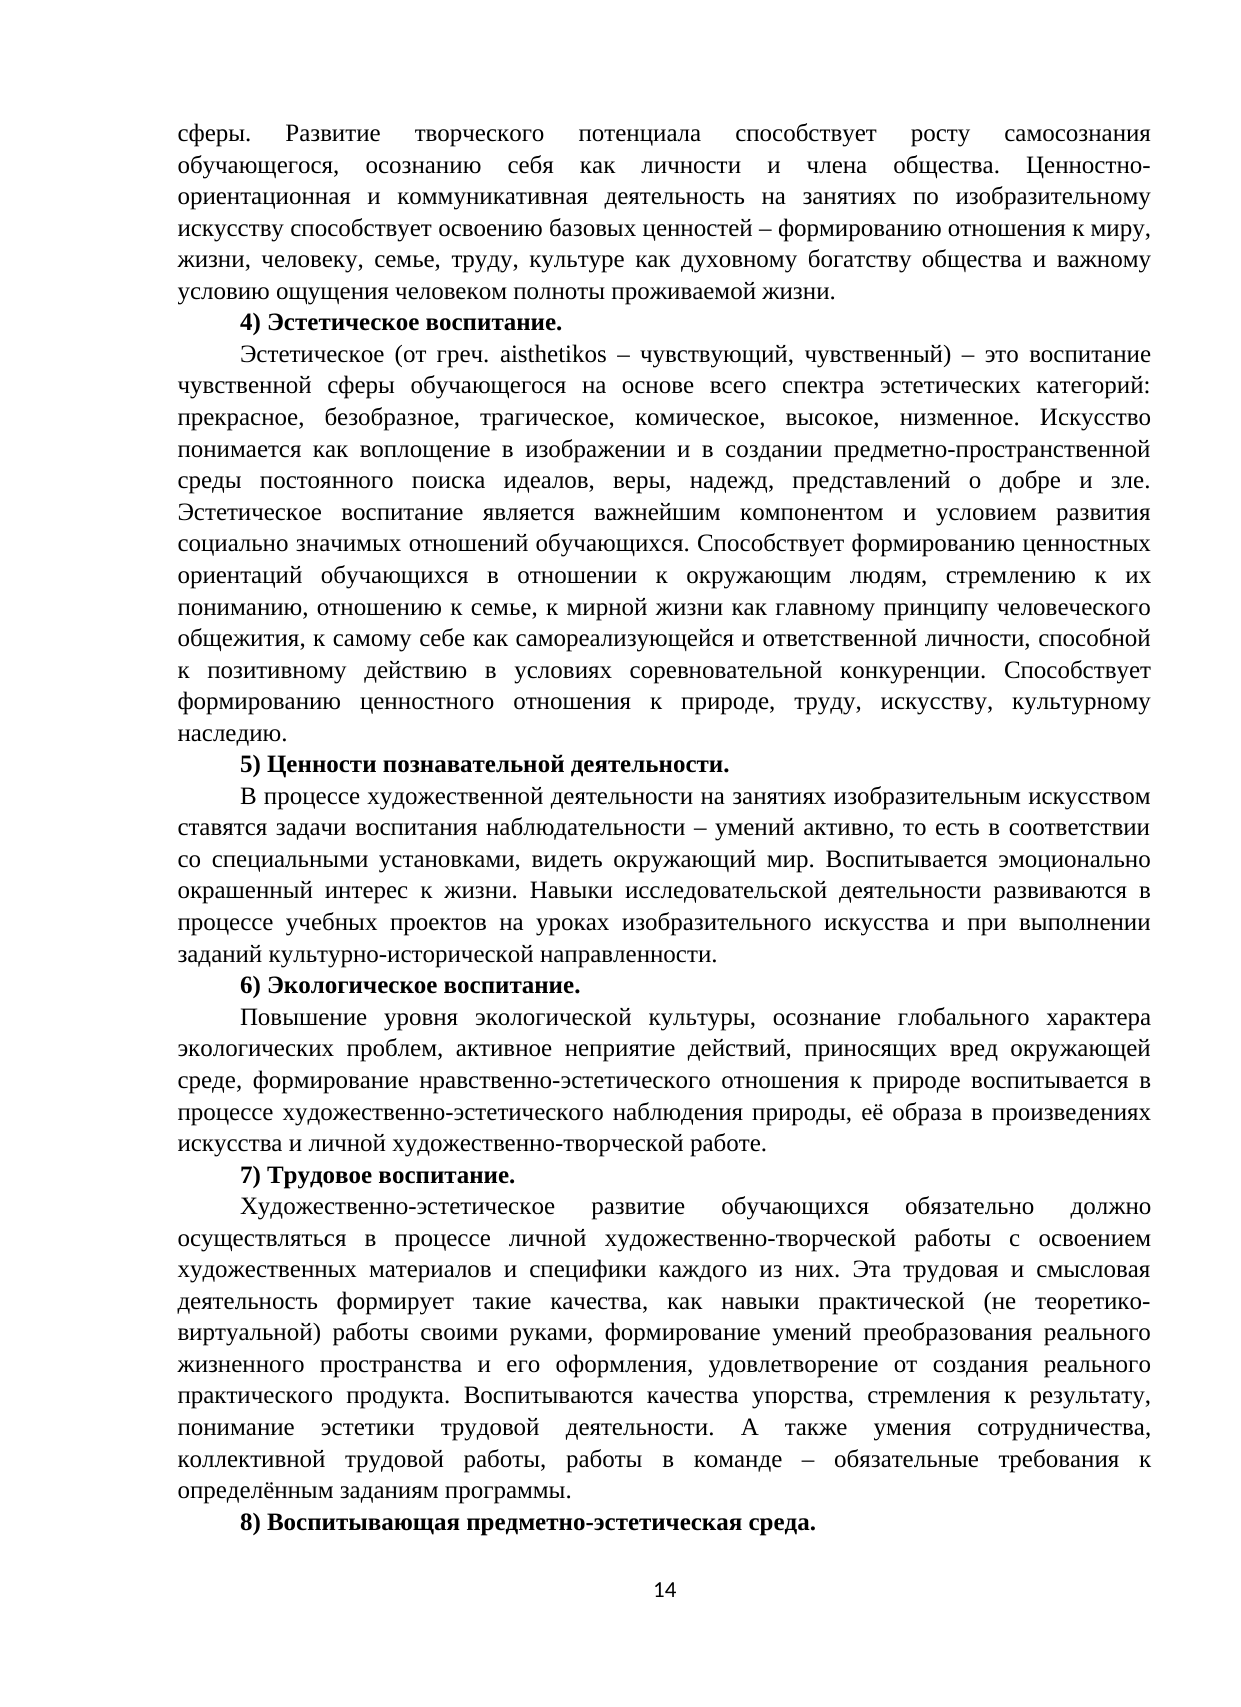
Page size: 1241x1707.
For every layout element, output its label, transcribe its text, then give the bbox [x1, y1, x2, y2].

text Художественно-эстетическое развитие обучающихся обязательно должно осуществляться в процессе личной художественно-творческой работы с освоением художественных материалов и специфики каждого из них. Эта трудовая и смысловая деятельность формирует такие качества, как навыки практической (не теоретико-виртуальной) работы своими руками, формирование умений преобразования реального жизненного пространства и его оформления, удовлетворение от создания реального практического продукта. Воспитываются качества упорства, стремления к результату, понимание эстетики трудовой деятельности. А также умения сотрудничества, коллективной трудовой работы, работы в команде – обязательные требования к определённым заданиям программы. [177, 1191, 1152, 1504]
text Повышение уровня экологической культуры, осознание глобального характера экологических проблем, активное неприятие действий, приносящих вред окружающей среде, формирование нравственно-эстетического отношения к природе воспитывается в процессе художественно-эстетического наблюдения природы, её образа в произведениях искусства и личной художественно-творческой работе. [177, 1002, 1152, 1157]
text Эстетическое (от греч. aisthetikos – чувствующий, чувственный) – это воспитание чувственной сферы обучающегося на основе всего спектра эстетических категорий: прекрасное, безобразное, трагическое, комическое, высокое, низменное. Искусство понимается как воплощение в изображении и в создании предметно-пространственной среды постоянного поиска идеалов, веры, надежд, представлений о добре и зле. Эстетическое воспитание является важнейшим компонентом и условием развития социально значимых отношений обучающихся. Способствует формированию ценностных ориентаций обучающихся в отношении к окружающим людям, стремлению к их пониманию, отношению к семье, к мирной жизни как главному принципу человеческого общежития, к самому себе как самореализующейся и ответственной личности, способной к позитивному действию в условиях соревновательной конкуренции. Способствует формированию ценностного отношения к природе, труду, искусству, культурному наследию. [177, 339, 1152, 747]
text 8) Воспитывающая предметно-эстетическая среда. [177, 1507, 1152, 1536]
text 4) Эстетическое воспитание. [177, 307, 1152, 336]
text 6) Экологическое воспитание. [177, 970, 1152, 999]
text 5) Ценности познавательной деятельности. [177, 749, 1152, 778]
text В процессе художественной деятельности на занятиях изобразительным искусством ставятся задачи воспитания наблюдательности – умений активно, то есть в соответствии со специальными установками, видеть окружающий мир. Воспитывается эмоционально окрашенный интерес к жизни. Навыки исследовательской деятельности развиваются в процессе учебных проектов на уроках изобразительного искусства и при выполнении заданий культурно-исторической направленности. [177, 781, 1152, 967]
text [177, 118, 1152, 305]
text 7) Трудовое воспитание. [177, 1160, 1152, 1188]
